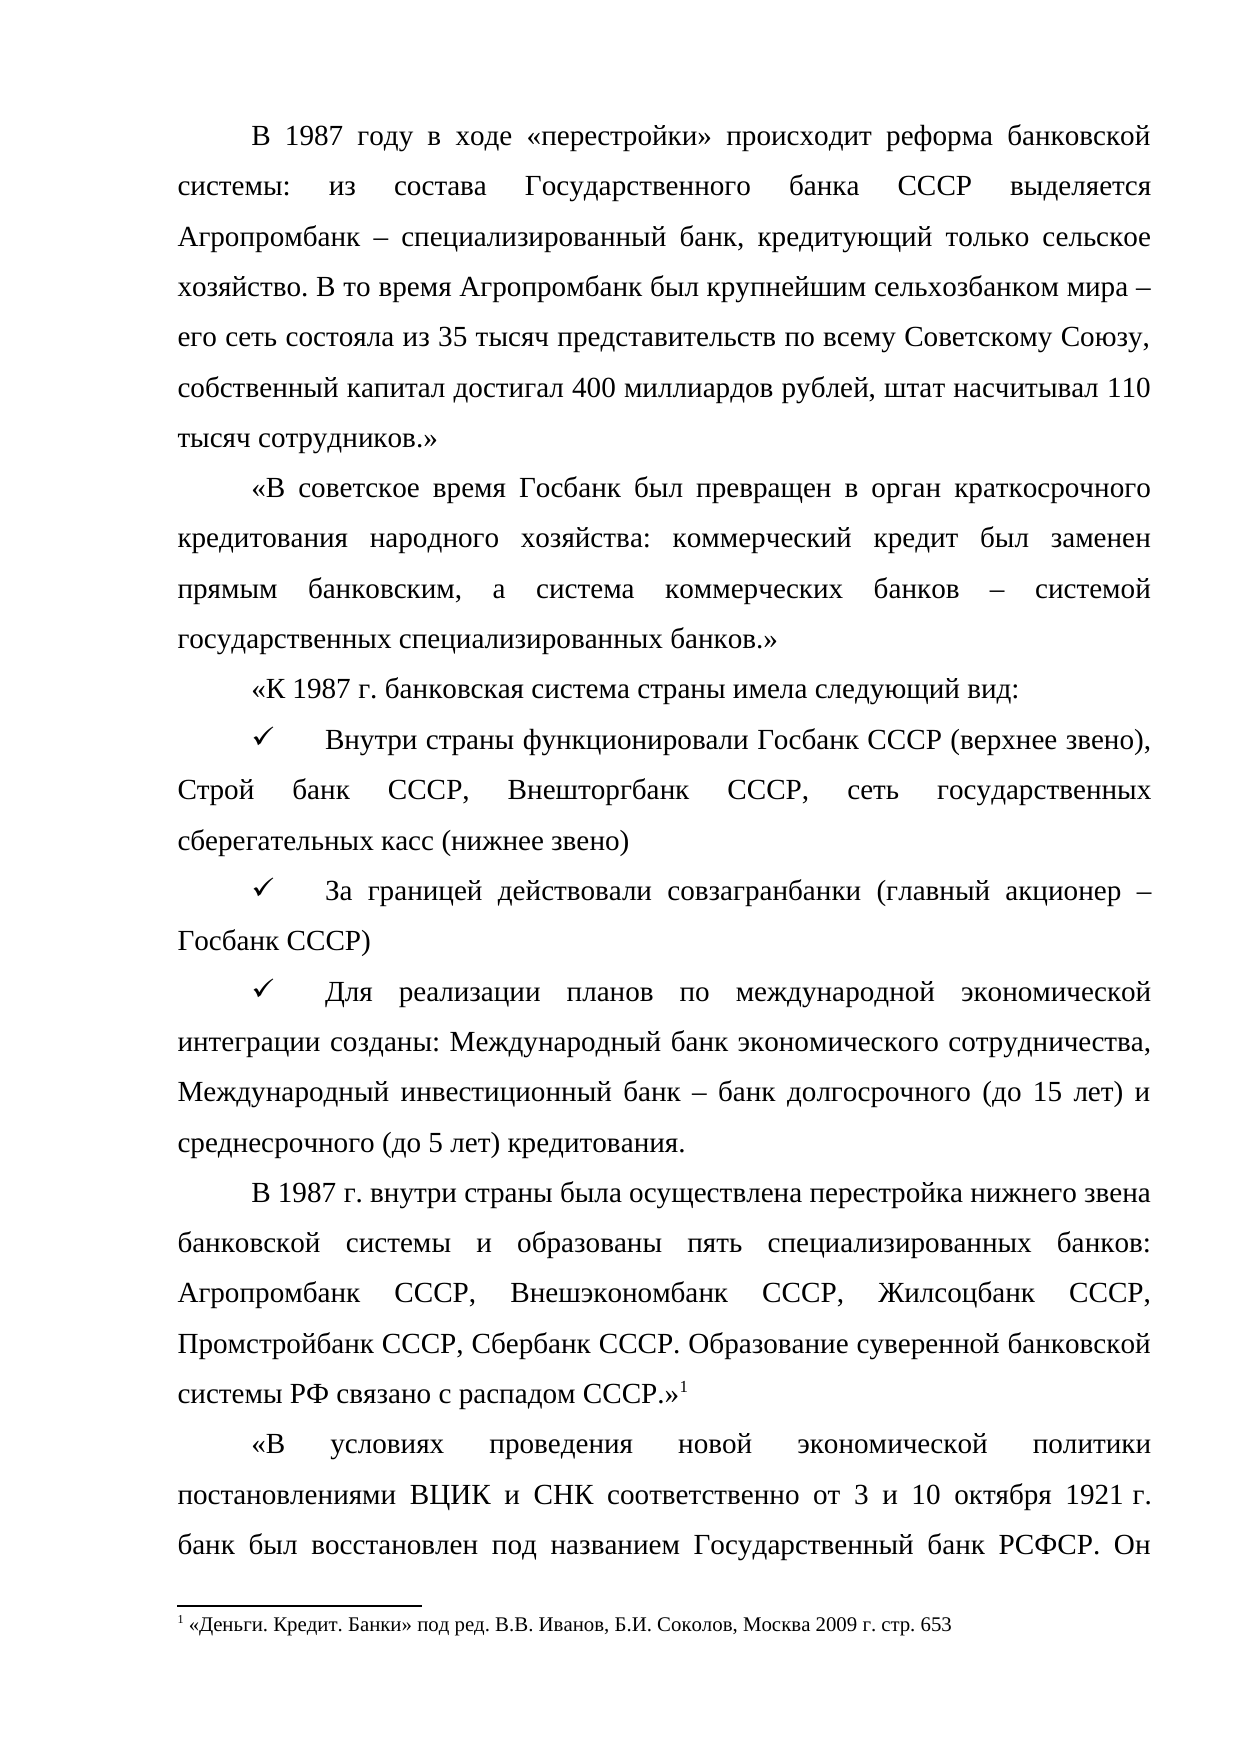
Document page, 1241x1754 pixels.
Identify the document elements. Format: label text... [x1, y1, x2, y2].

list Внутри страны функционировали Госбанк СССР (верхнее звено), Строй банк СССР, Внешторгбанк СССР, сеть государственных сберегательных касс (нижнее звено) [177, 722, 1152, 856]
text В 1987 г. внутри страны была осуществлена перестройка нижнего звена банковской системы и образованы пять специализированных банков: Агропромбанк СССР, Внешэкономбанк СССР, Жилсоцбанк СССР, Промстройбанк СССР, Сбербанк СССР. Образование суверенной банковской системы РФ связано с распадом СССР.» [177, 1175, 1152, 1410]
list За границей действовали совзагранбанки (главный акционер – Госбанк СССР) [177, 873, 1152, 957]
text «В советское время Госбанк был превращен в орган краткосрочного кредитования народного хозяйства: коммерческий кредит был заменен прямым банковским, а система коммерческих банков – системой государственных специализированных банков.» [177, 470, 1152, 655]
text В 1987 году в ходе «перестройки» происходит реформа банковской системы: из состава Государственного банка СССР выделяется Агропромбанк – специализированный банк, кредитующий только сельское хозяйство. В то время Агропромбанк был крупнейшим сельхозбанком мира – его сеть состояла из 35 тысяч представительств по всему Советскому Союзу, собственный капитал достигал 400 миллиардов рублей, штат насчитывал 110 тысяч сотрудников.» [177, 118, 1152, 453]
list Для реализации планов по международной экономической интеграции созданы: Международный банк экономического сотрудничества, Международный инвестиционный банк – банк долгосрочного (до 15 лет) и среднесрочного (до 5 лет) кредитования. [177, 974, 1152, 1158]
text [177, 1427, 1152, 1561]
text «К 1987 г. банковская система страны имела следующий вид: [177, 672, 1152, 705]
